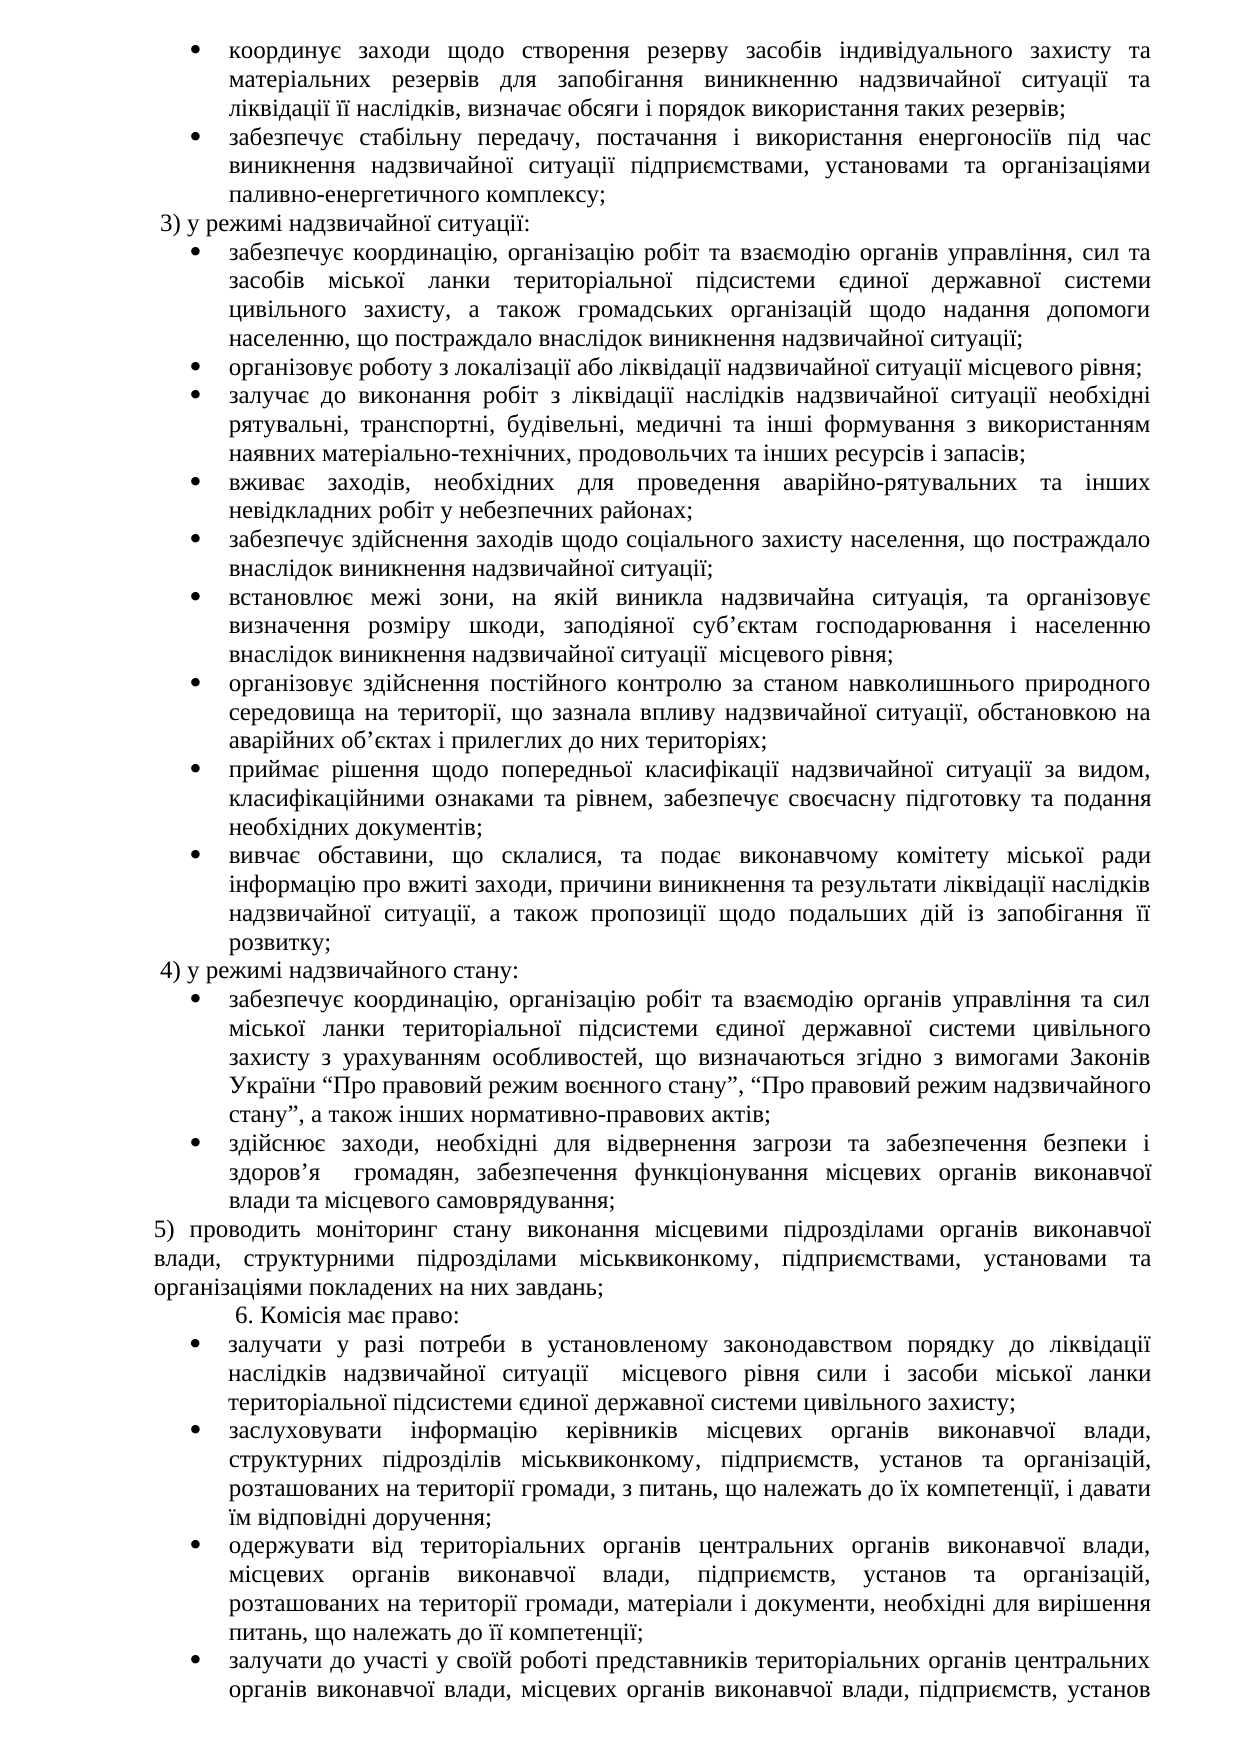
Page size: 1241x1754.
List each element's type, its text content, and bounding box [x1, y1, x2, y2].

list здійснює заходи, необхідні для відвернення загрози та забезпечення безпеки і здоров’я громадян, забезпечення функціонування місцевих органів виконавчої влади та місцевого самоврядування; [191, 1128, 1152, 1214]
list координує заходи щодо створення резерву засобів індивідуального захисту та матеріальних резервів для запобігання виникненню надзвичайної ситуації та ліквідації її наслідків, визначає обсяги і порядок використання таких резервів; [191, 35, 1152, 122]
list вивчає обставини, що склалися, та подає виконавчому комітету міської ради інформацію про вжиті заходи, причини виникнення та результати ліквідації наслідків надзвичайної ситуації, а також пропозиції щодо подальших дій із запобігання її розвитку; [191, 840, 1152, 955]
list залучає до виконання робіт з ліквідації наслідків надзвичайної ситуації необхідні рятувальні, транспортні, будівельні, медичні та інші формування з використанням наявних матеріально-технічних, продовольчих та інших ресурсів і запасів; [191, 380, 1152, 467]
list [191, 1645, 1152, 1703]
text 3) у режимі надзвичайної ситуації: [153, 208, 1152, 237]
text 6. Комісія має право: [153, 1300, 1152, 1329]
list заслуховувати інформацію керівників місцевих органів виконавчої влади, структурних підрозділів міськвиконкому, підприємств, установ та організацій, розташованих на території громади, з питань, що належать до їх компетенції, і давати їм відповідні доручення; [191, 1415, 1152, 1530]
list вживає заходів, необхідних для проведення аварійно-рятувальних та інших невідкладних робіт у небезпечних районах; [191, 467, 1152, 524]
list забезпечує координацію, організацію робіт та взаємодію органів управління та сил міської ланки територіальної підсистеми єдиної державної системи цивільного захисту з урахуванням особливостей, що визначаються згідно з вимогами Законів України “Про правовий режим воєнного стану”, “Про правовий режим надзвичайного стану”, а також інших нормативно-правових актів; [191, 984, 1152, 1128]
list організовує здійснення постійного контролю за станом навколишнього природного середовища на території, що зазнала впливу надзвичайної ситуації, обстановкою на аварійних об’єктах і прилеглих до них територіях; [191, 668, 1152, 754]
list приймає рішення щодо попередньої класифікації надзвичайної ситуації за видом, класифікаційними ознаками та рівнем, забезпечує своєчасну підготовку та подання необхідних документів; [191, 754, 1152, 840]
list залучати у разі потреби в установленому законодавством порядку до ліквідації наслідків надзвичайної ситуації місцевого рівня сили і засоби міської ланки територіальної підсистеми єдиної державної системи цивільного захисту; [191, 1329, 1152, 1415]
list забезпечує стабільну передачу, постачання і використання енергоносіїв під час виникнення надзвичайної ситуації підприємствами, установами та організаціями паливно-енергетичного комплексу; [191, 122, 1152, 208]
list одержувати від територіальних органів центральних органів виконавчої влади, місцевих органів виконавчої влади, підприємств, установ та організацій, розташованих на території громади, матеріали і документи, необхідні для вирішення питань, що належать до її компетенції; [191, 1530, 1152, 1645]
list забезпечує здійснення заходів щодо соціального захисту населення, що постраждало внаслідок виникнення надзвичайної ситуації; [191, 524, 1152, 582]
list забезпечує координацію, організацію робіт та взаємодію органів управління, сил та засобів міської ланки територіальної підсистеми єдиної державної системи цивільного захисту, а також громадських організацій щодо надання допомоги населенню, що постраждало внаслідок виникнення надзвичайної ситуації; [191, 237, 1152, 352]
text 4) у режимі надзвичайного стану: [153, 955, 1152, 984]
text 5) проводить моніторинг стану виконання місцевими підрозділами органів виконавчої влади, структурними підрозділами міськвиконкому, підприємствами, установами та організаціями покладених на них завдань; [153, 1214, 1152, 1300]
list організовує роботу з локалізації або ліквідації надзвичайної ситуації місцевого рівня; [191, 352, 1152, 380]
list встановлює межі зони, на якій виникла надзвичайна ситуація, та організовує визначення розміру шкоди, заподіяної суб’єктам господарювання і населенню внаслідок виникнення надзвичайної ситуації місцевого рівня; [191, 582, 1152, 668]
